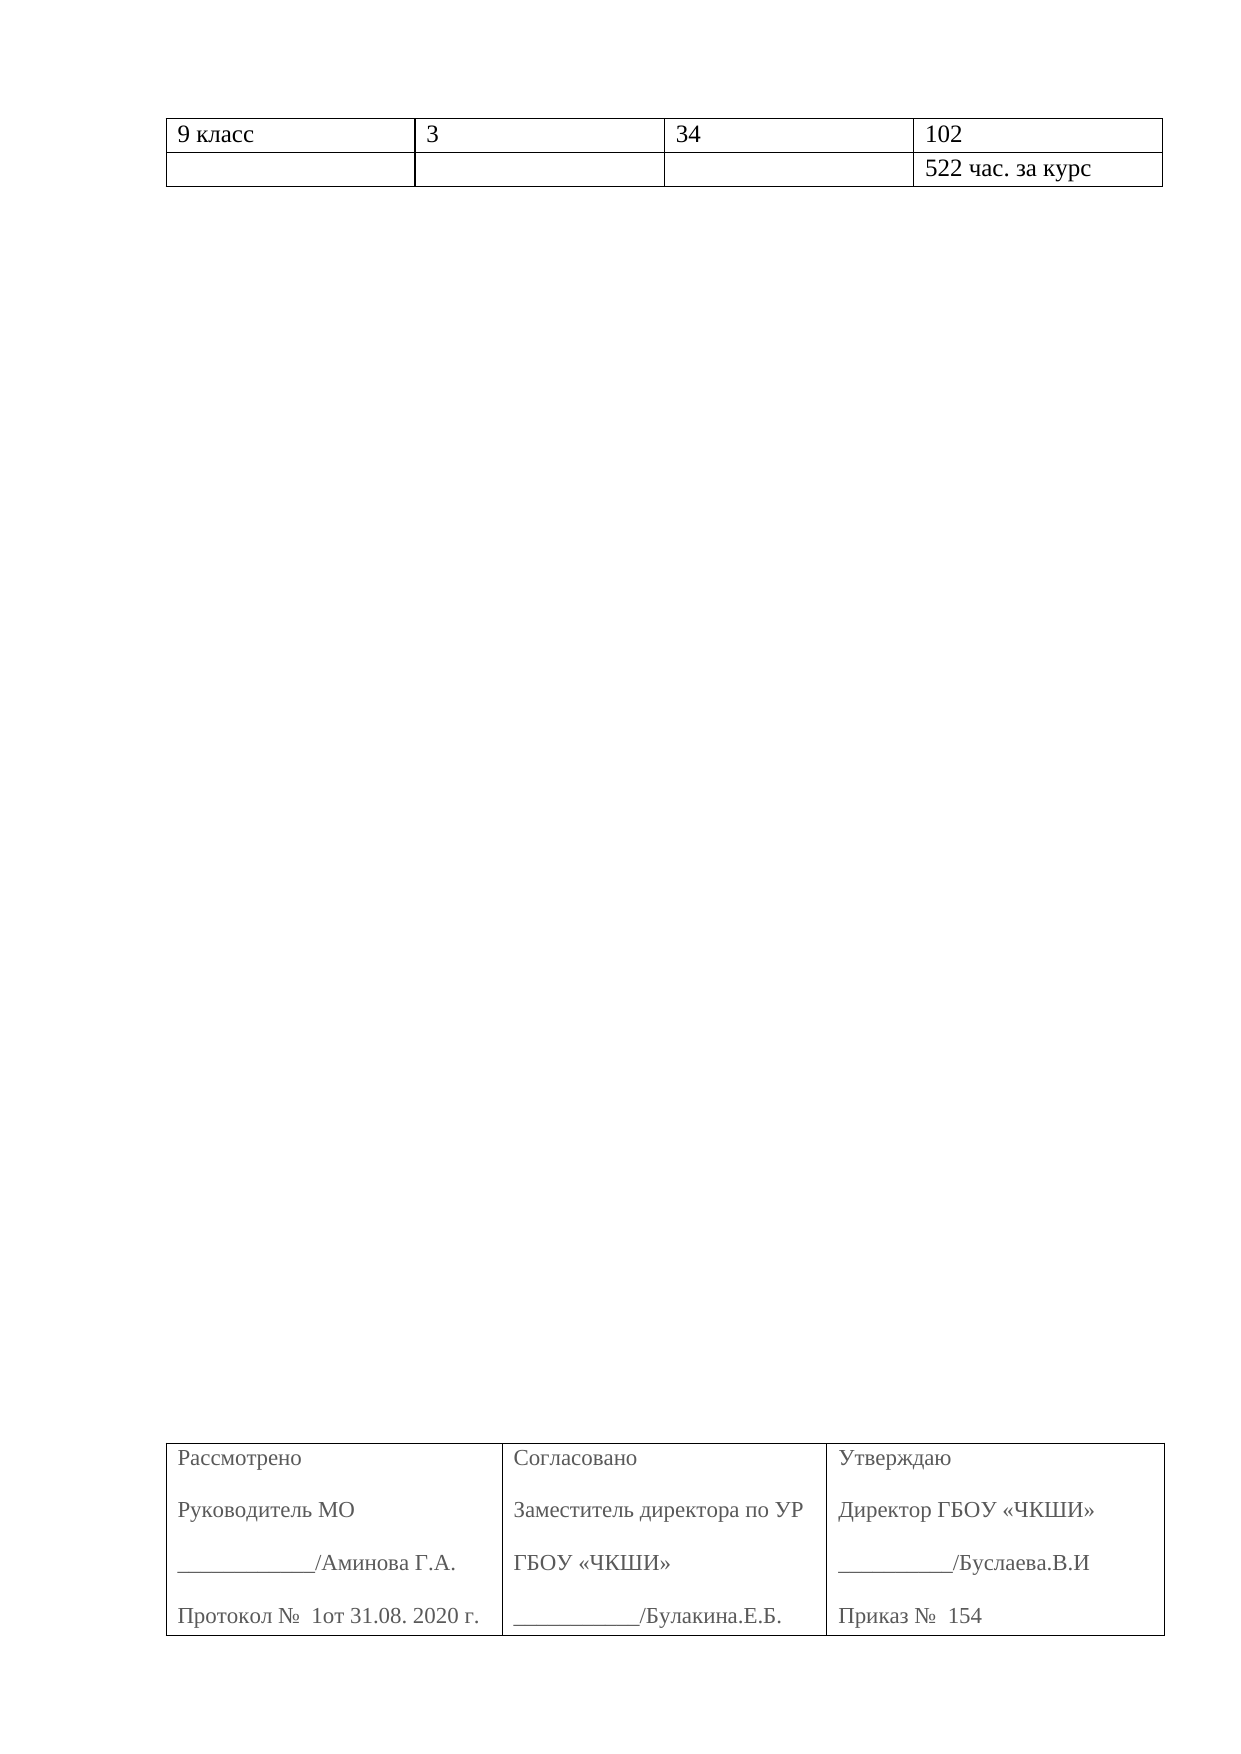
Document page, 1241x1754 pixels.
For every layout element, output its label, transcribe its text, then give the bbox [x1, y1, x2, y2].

table_cell 522 час. за курс [914, 153, 1162, 186]
table_cell 3 [416, 119, 664, 152]
table_cell 9 класс [167, 119, 414, 152]
table_cell [416, 153, 664, 186]
table_cell [665, 153, 913, 186]
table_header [827, 1444, 1164, 1635]
table_cell 102 [914, 119, 1162, 152]
table_cell 34 [665, 119, 913, 152]
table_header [503, 1444, 826, 1635]
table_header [167, 1444, 502, 1635]
table_cell [167, 153, 414, 186]
